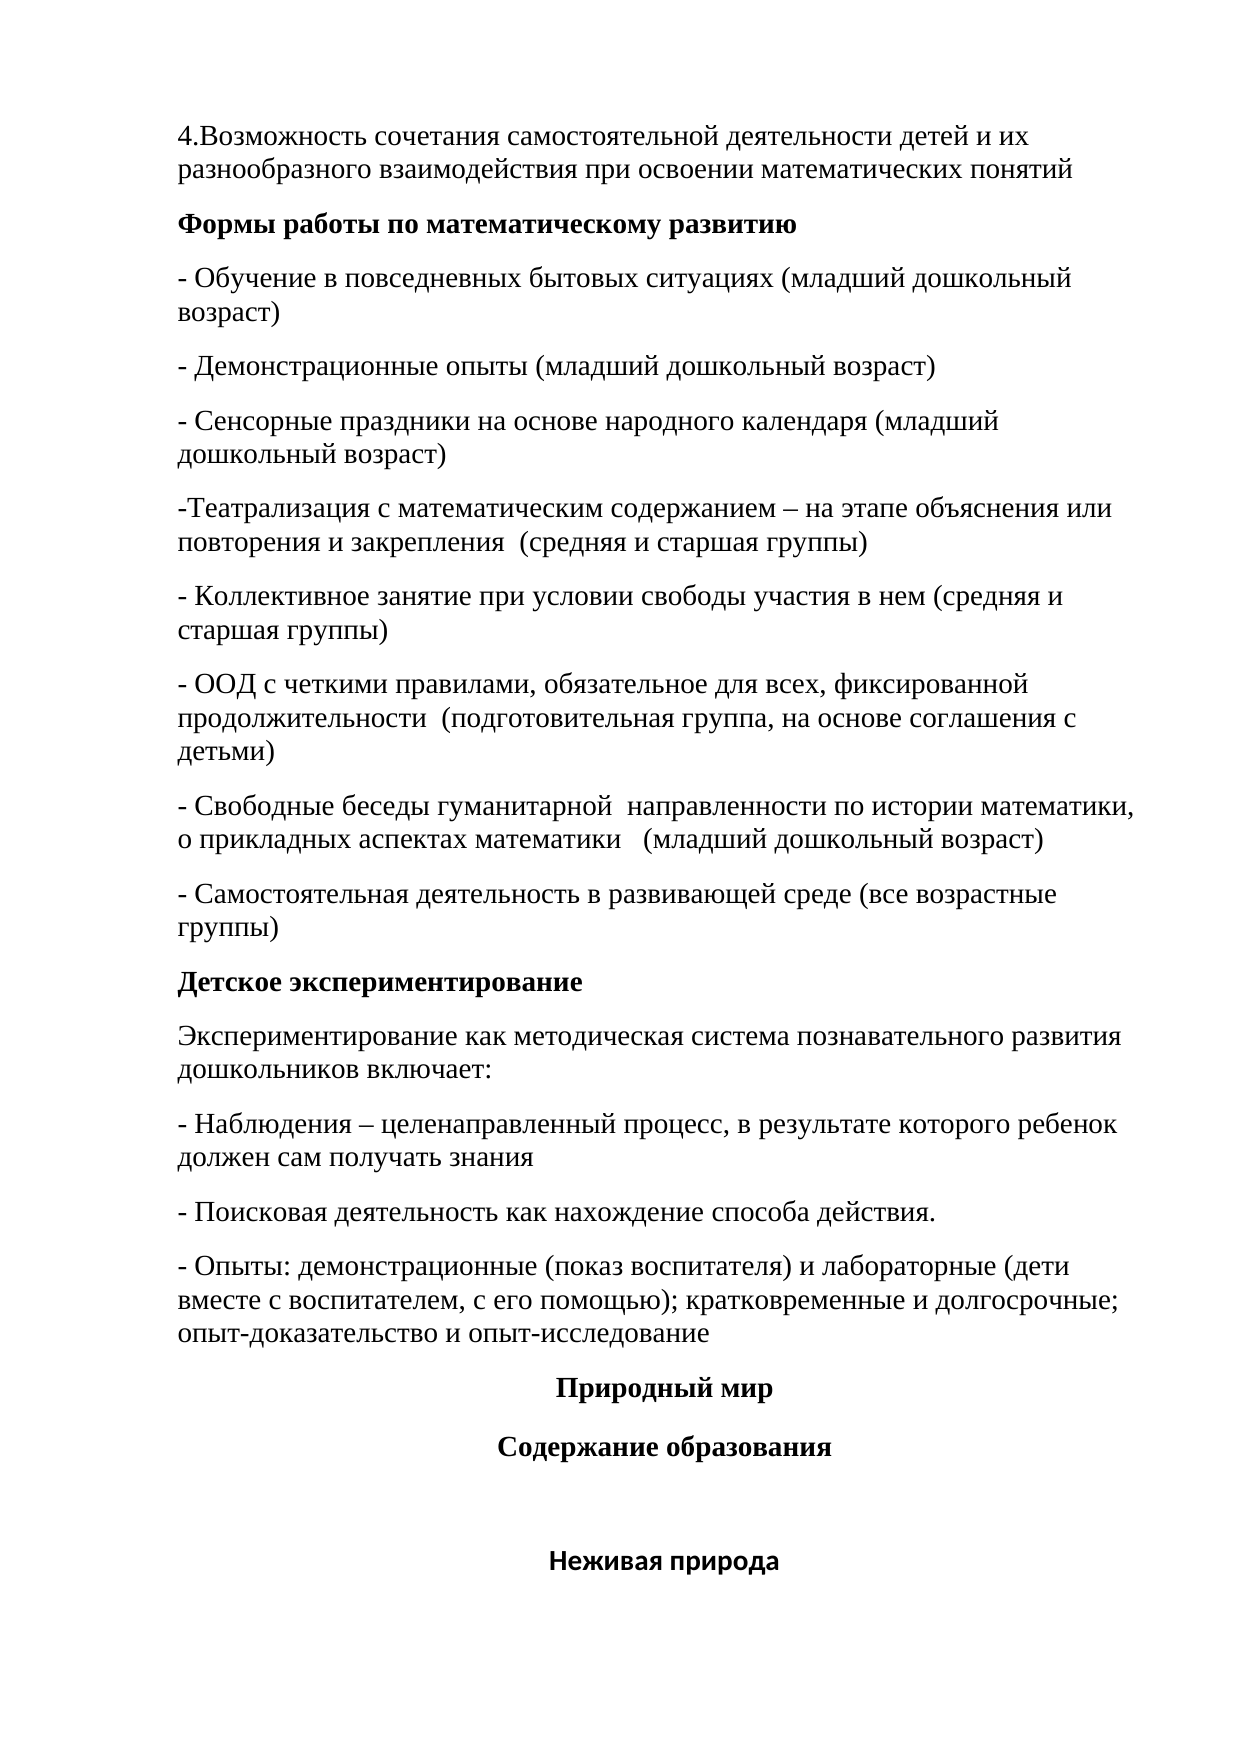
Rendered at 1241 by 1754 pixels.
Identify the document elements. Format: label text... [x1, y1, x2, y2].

text Природный мир [177, 1370, 1152, 1403]
text - Самостоятельная деятельность в развивающей среде (все возрастные группы) [177, 876, 1152, 943]
text - Сенсорные праздники на основе народного календаря (младший дошкольный возраст) [177, 403, 1152, 470]
text Неживая природа [177, 1542, 1152, 1577]
text - Свободные беседы гуманитарной направленности по истории математики, о прикладных аспектах математики (младший дошкольный возраст) [177, 788, 1152, 855]
text - ООД с четкими правилами, обязательное для всех, фиксированной продолжительности (подготовительная группа, на основе соглашения с детьми) [177, 666, 1152, 767]
text Экспериментирование как методическая система познавательного развития дошкольников включает: [177, 1018, 1152, 1085]
text - Коллективное занятие при условии свободы участия в нем (средняя и старшая группы) [177, 578, 1152, 646]
text Детское экспериментирование [177, 964, 1152, 997]
text - Поисковая деятельность как нахождение способа действия. [177, 1194, 1152, 1227]
text -Театрализация с математическим содержанием – на этапе объяснения или повторения и закрепления (средняя и старшая группы) [177, 491, 1152, 558]
text 4.Возможность сочетания самостоятельной деятельности детей и их разнообразного взаимодействия при освоении математических понятий [177, 118, 1152, 185]
text - Наблюдения – целенаправленный процесс, в результате которого ребенок должен сам получать знания [177, 1106, 1152, 1173]
text Формы работы по математическому развитию [177, 206, 1152, 239]
text - Опыты: демонстрационные (показ воспитателя) и лабораторные (дети вместе с воспитателем, с его помощью); кратковременные и долгосрочные; опыт-доказательство и опыт-исследование [177, 1248, 1152, 1349]
text - Обучение в повседневных бытовых ситуациях (младший дошкольный возраст) [177, 260, 1152, 327]
text - Демонстрационные опыты (младший дошкольный возраст) [177, 348, 1152, 382]
text Содержание образования [177, 1429, 1152, 1463]
